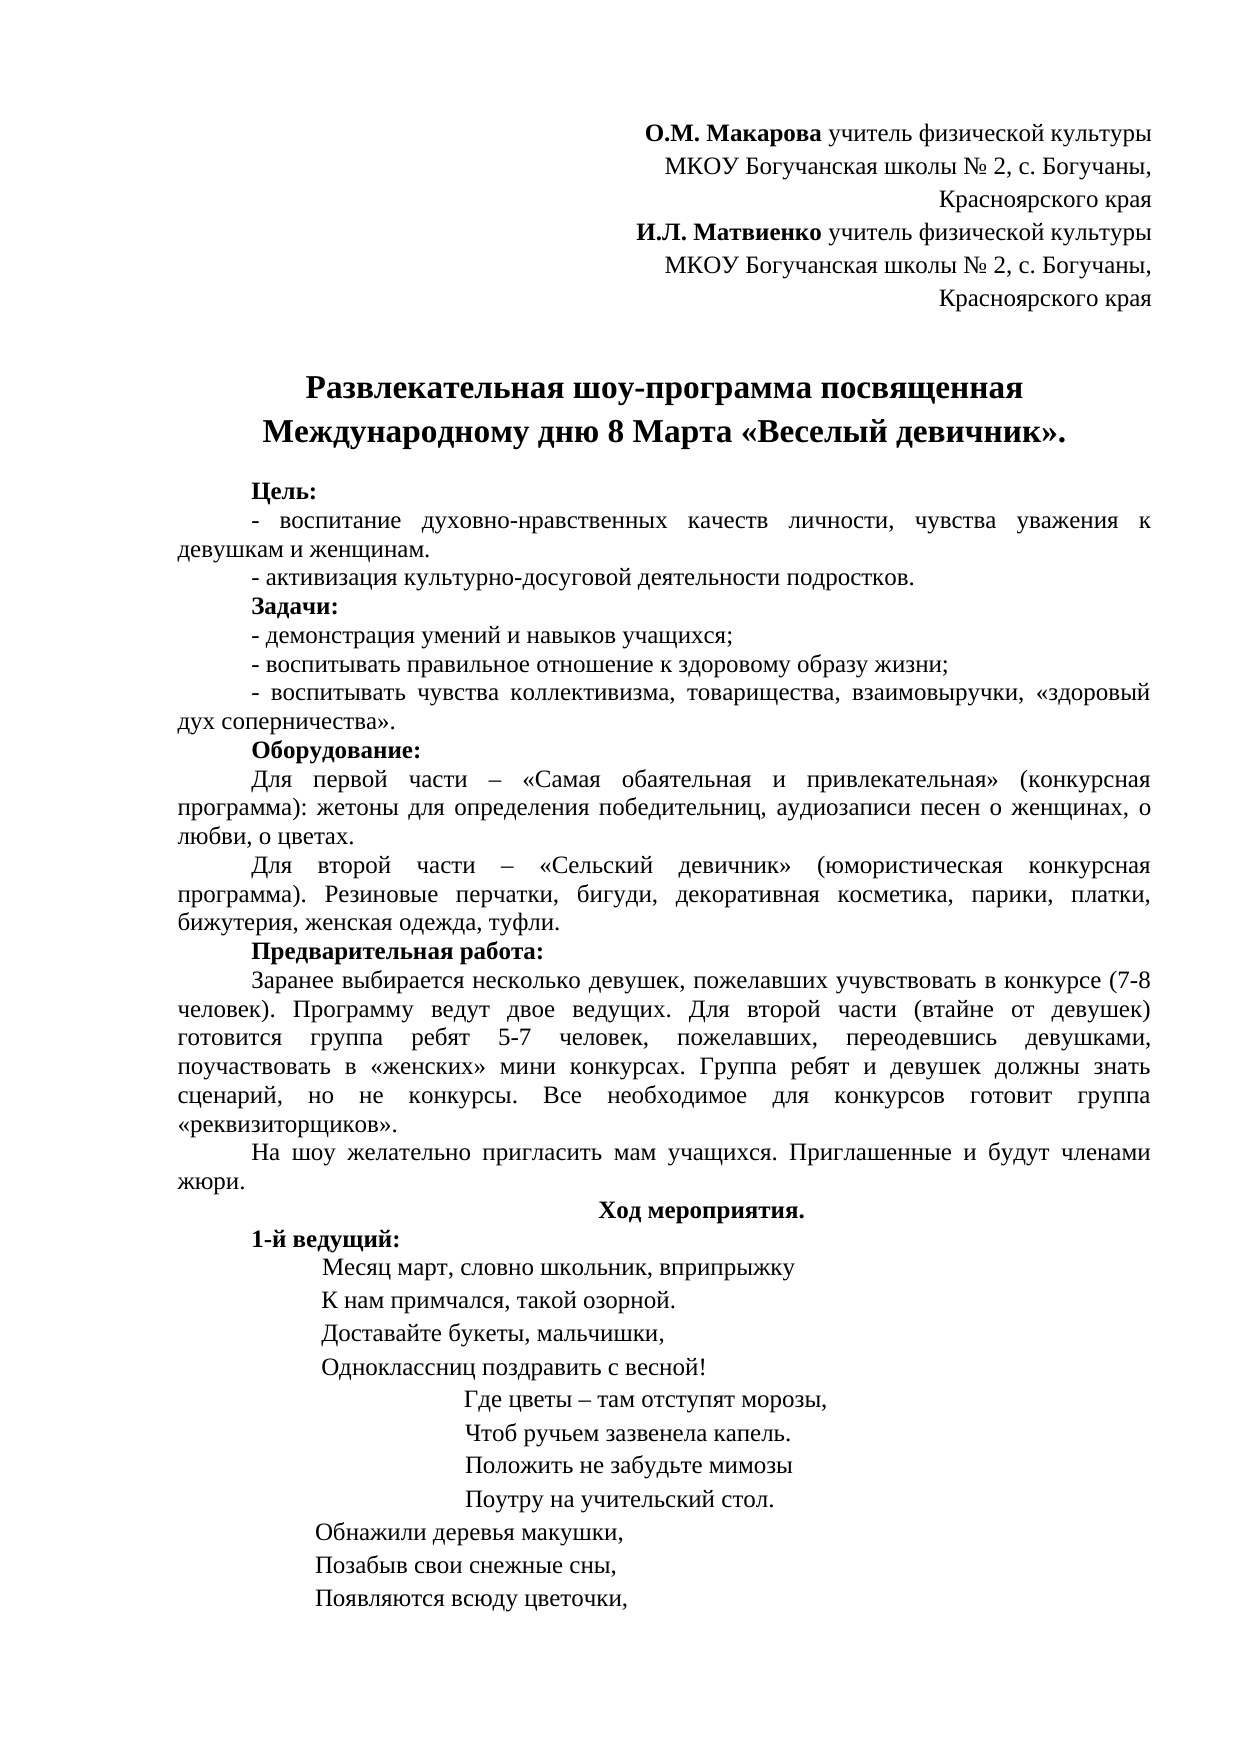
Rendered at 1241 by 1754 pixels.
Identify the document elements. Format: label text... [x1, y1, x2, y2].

text И.Л. Матвиенко учитель физической культуры [177, 217, 1152, 246]
text Обнажили деревья макушки, [177, 1517, 1152, 1545]
text 1-й ведущий: [177, 1224, 1152, 1252]
text Чтоб ручьем зазвенела капель. [177, 1418, 1152, 1446]
text Предварительная работа: [177, 936, 1152, 965]
text МКОУ Богучанская школы № 2, с. Богучаны, [177, 250, 1152, 279]
text Красноярского края [177, 283, 1152, 312]
text - демонстрация умений и навыков учащихся; [177, 620, 1152, 649]
text Задачи: [177, 591, 1152, 620]
text - воспитание духовно-нравственных качеств личности, чувства уважения к девушкам и женщинам. [177, 505, 1152, 562]
text Красноярского края [177, 184, 1152, 213]
text Доставайте букеты, мальчишки, [177, 1318, 1152, 1347]
text Для первой части – «Самая обаятельная и привлекательная» (конкурсная программа): жетоны для определения победительниц, аудиозаписи песен о женщинах, о любви, о цветах. [177, 764, 1152, 850]
text Ход мероприятия. [177, 1195, 1152, 1224]
text Месяц март, словно школьник, вприпрыжку [177, 1252, 1152, 1281]
text Появляются всюду цветочки, [177, 1583, 1152, 1611]
text Поутру на учительский стол. [177, 1484, 1152, 1512]
text Для второй части – «Сельский девичник» (юмористическая конкурсная программа). Резиновые перчатки, бигуди, декоративная косметика, парики, платки, бижутерия, женская одежда, туфли. [177, 850, 1152, 936]
text Заранее выбирается несколько девушек, пожелавших учувствовать в конкурсе (7-8 человек). Программу ведут двое ведущих. Для второй части (втайне от девушек) готовится группа ребят 5-7 человек, пожелавших, переодевшись девушками, поучаствовать в «женских» мини конкурсах. Группа ребят и девушек должны знать сценарий, но не конкурсы. Все необходимое для конкурсов готовит группа «реквизиторщиков». [177, 965, 1152, 1137]
text На шоу желательно пригласить мам учащихся. Приглашенные и будут членами жюри. [177, 1137, 1152, 1195]
text - активизация культурно-досуговой деятельности подростков. [177, 562, 1152, 591]
text Оборудование: [177, 735, 1152, 764]
text Позабыв свои снежные сны, [177, 1550, 1152, 1578]
text Одноклассниц поздравить с весной! [177, 1352, 1152, 1380]
text К нам примчался, такой озорной. [177, 1286, 1152, 1314]
text Развлекательная шоу-программа посвященная Международному дню 8 Марта «Веселый девичник». [177, 367, 1152, 450]
text О.М. Макарова учитель физической культуры [177, 118, 1152, 147]
text Цель: [177, 476, 1152, 505]
text - воспитывать чувства коллективизма, товарищества, взаимовыручки, «здоровый дух соперничества». [177, 677, 1152, 735]
text Положить не забудьте мимозы [177, 1451, 1152, 1479]
text МКОУ Богучанская школы № 2, с. Богучаны, [177, 151, 1152, 180]
text Где цветы – там отступят морозы, [177, 1384, 1152, 1413]
text - воспитывать правильное отношение к здоровому образу жизни; [177, 649, 1152, 677]
